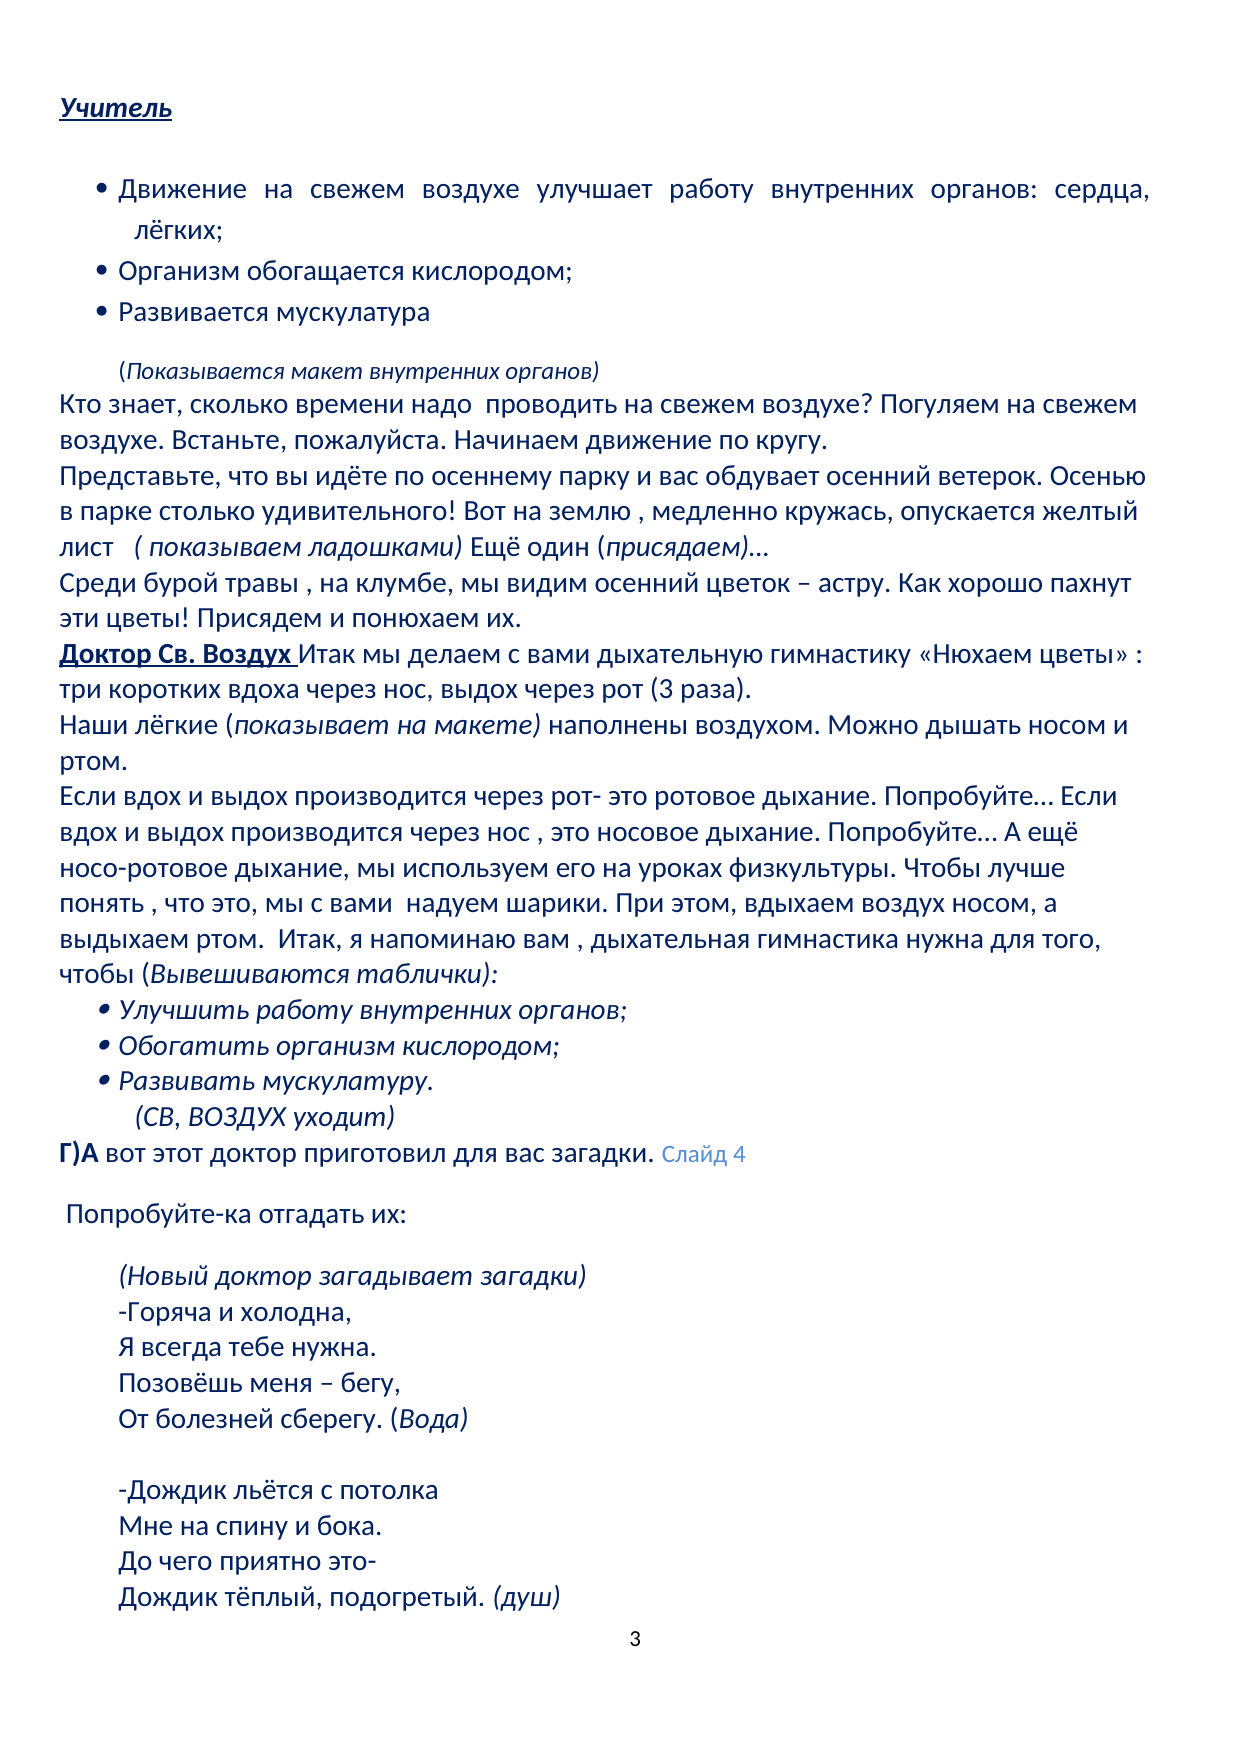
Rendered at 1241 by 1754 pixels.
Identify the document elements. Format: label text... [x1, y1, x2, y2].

text Доктор Св. Воздух Итак мы делаем с вами дыхательную гимнастику «Нюхаем цветы» : три коротких вдоха через нос, выдох через рот (3 раза). [59, 635, 1152, 706]
text От болезней сберегу. (Вода) [118, 1400, 1152, 1435]
text -Дождик льётся с потолка [118, 1471, 1152, 1507]
list Развивать мускулатуру. [97, 1062, 1152, 1098]
list Движение на свежем воздухе улучшает работу внутренних органов: сердца, лёгких; [97, 171, 1152, 247]
list Обогатить организм кислородом; [97, 1027, 1152, 1062]
list Организм обогащается кислородом; [97, 252, 1152, 288]
text До чего приятно это- [118, 1542, 1152, 1578]
text Если вдох и выдох производится через рот- это ротовое дыхание. Попробуйте… Если вдох и выдох производится через нос , это носовое дыхание. Попробуйте… А ещё носо-ротовое дыхание, мы используем его на уроках физкультуры. Чтобы лучше понять , что это, мы с вами надуем шарики. При этом, вдыхаем воздух носом, а выдыхаем ртом. Итак, я напоминаю вам , дыхательная гимнастика нужна для того, чтобы (Вывешиваются таблички): [59, 777, 1152, 991]
text Дождик тёплый, подогретый. (душ) [118, 1578, 1152, 1613]
text (СВ, ВОЗДУХ уходит) [134, 1098, 1152, 1134]
text Г)А вот этот доктор приготовил для вас загадки. Слайд 4 [59, 1134, 1152, 1169]
text Наши лёгкие (показывает на макете) наполнены воздухом. Можно дышать носом и ртом. [59, 706, 1152, 777]
list Развивается мускулатура [97, 293, 1152, 329]
text (Новый доктор загадывает загадки) [118, 1257, 1152, 1293]
text Позовёшь меня – бегу, [118, 1364, 1152, 1400]
list Учитель [59, 89, 1152, 124]
text Попробуйте-ка отгадать их: [59, 1196, 1152, 1231]
text Мне на спину и бока. [118, 1507, 1152, 1542]
text Я всегда тебе нужна. [118, 1328, 1152, 1364]
text Представьте, что вы идёте по осеннему парку и вас обдувает осенний ветерок. Осенью в парке столько удивительного! Вот на землю , медленно кружась, опускается желтый лист ( показываем ладошками) Ещё один (присядаем)… [59, 457, 1152, 564]
text -Горяча и холодна, [118, 1293, 1152, 1328]
text Кто знает, сколько времени надо проводить на свежем воздухе? Погуляем на свежем воздухе. Встаньте, пожалуйста. Начинаем движение по кругу. [59, 386, 1152, 457]
text (Показывается макет внутренних органов) [118, 355, 1152, 386]
text Среди бурой травы , на клумбе, мы видим осенний цветок – астру. Как хорошо пахнут эти цветы! Присядем и понюхаем их. [59, 564, 1152, 635]
list Улучшить работу внутренних органов; [97, 991, 1152, 1027]
